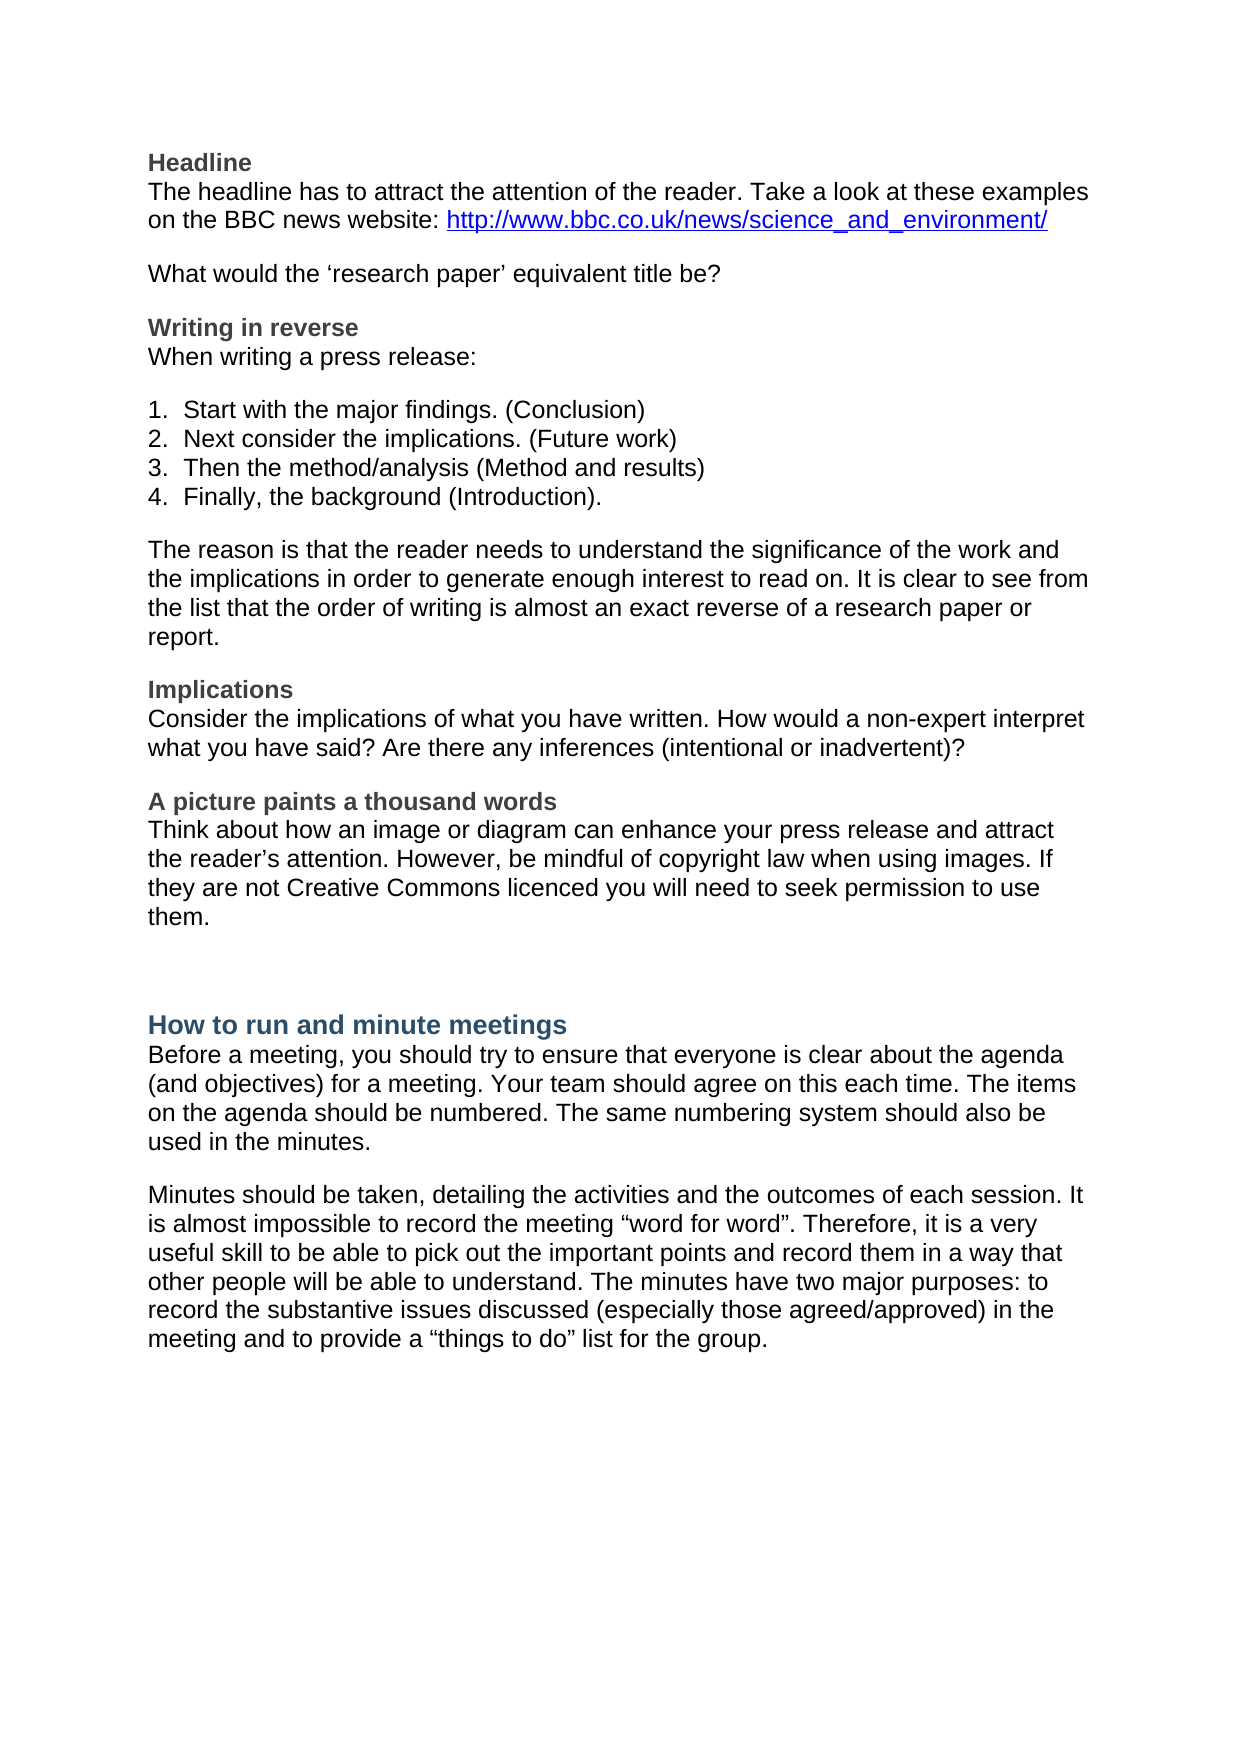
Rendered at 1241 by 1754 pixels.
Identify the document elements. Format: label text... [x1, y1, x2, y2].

list Start with the major findings. (Conclusion) [148, 395, 1092, 424]
text The reason is that the reader needs to understand the significance of the work and the implications in order to generate enough interest to read on. It is clear to see from the list that the order of writing is almost an exact reverse of a research paper or report. [148, 535, 1092, 650]
subtitle How to run and minute meetings [148, 1009, 1092, 1040]
subtitle A picture paints a thousand words [148, 786, 1092, 815]
text Think about how an image or diagram can enhance your press release and attract the reader’s attention. However, be mindful of copyright law when using images. If they are not Creative Commons licenced you will need to seek permission to use them. [148, 815, 1092, 930]
subtitle Headline [148, 148, 1092, 176]
subtitle Implications [148, 675, 1092, 704]
subtitle Writing in reverse [148, 313, 1092, 341]
text The headline has to attract the attention of the reader. Take a look at these examples on the BBC news website: http://www.bbc.co.uk/news/science_and_environment/ [148, 176, 1092, 234]
text When writing a press release: [148, 341, 1092, 370]
list Finally, the background (Introduction). [148, 481, 1092, 510]
text What would the ‘research paper’ equivalent title be? [148, 259, 1092, 288]
list Then the method/analysis (Method and results) [148, 453, 1092, 481]
text Minutes should be taken, detailing the activities and the outcomes of each session. It is almost impossible to record the meeting “word for word”. Therefore, it is a very useful skill to be able to pick out the important points and record them in a way that other people will be able to understand. The minutes have two major purposes: to record the substantive issues discussed (especially those agreed/approved) in the meeting and to provide a “things to do” list for the group. [148, 1180, 1092, 1353]
list Next consider the implications. (Future work) [148, 424, 1092, 453]
text Consider the implications of what you have written. How would a non-expert interpret what you have said? Are there any inferences (intentional or inadvertent)? [148, 704, 1092, 761]
text Before a meeting, you should try to ensure that everyone is clear about the agenda (and objectives) for a meeting. Your team should agree on this each time. The items on the agenda should be numbered. The same numbering system should also be used in the minutes. [148, 1040, 1092, 1155]
